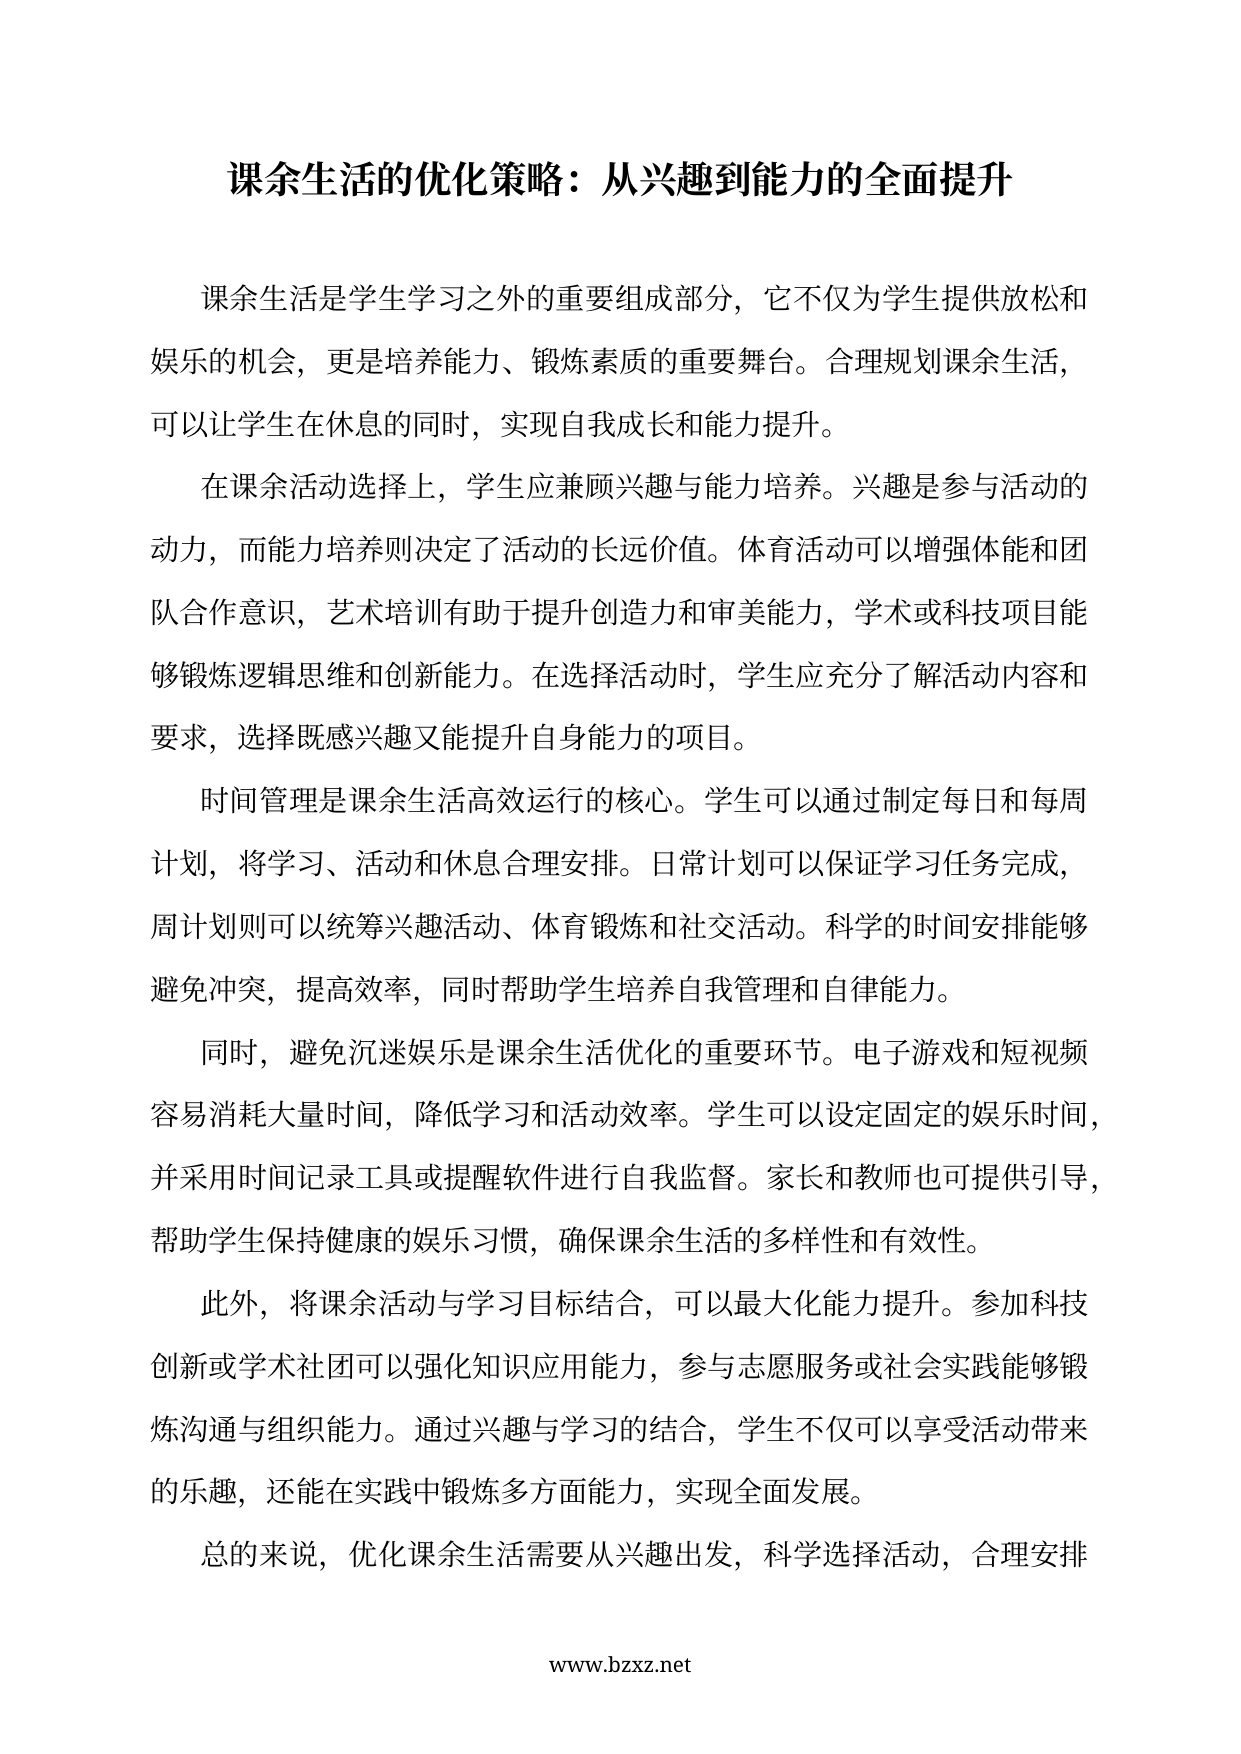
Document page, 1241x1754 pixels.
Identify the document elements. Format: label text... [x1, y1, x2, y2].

text 此外，将课余活动与学习目标结合，可以最大化能力提升。参加科技创新或学术社团可以强化知识应用能力，参与志愿服务或社会实践能够锻炼沟通与组织能力。通过兴趣与学习的结合，学生不仅可以享受活动带来的乐趣，还能在实践中锻炼多方面能力，实现全面发展。 [150, 1281, 1090, 1511]
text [150, 1532, 1090, 1574]
text 课余生活是学生学习之外的重要组成部分，它不仅为学生提供放松和娱乐的机会，更是培养能力、锻炼素质的重要舞台。合理规划课余生活，可以让学生在休息的同时，实现自我成长和能力提升。 [150, 276, 1090, 443]
subtitle 课余生活的优化策略：从兴趣到能力的全面提升 [150, 150, 1090, 204]
text 同时，避免沉迷娱乐是课余生活优化的重要环节。电子游戏和短视频容易消耗大量时间，降低学习和活动效率。学生可以设定固定的娱乐时间，并采用时间记录工具或提醒软件进行自我监督。家长和教师也可提供引导，帮助学生保持健康的娱乐习惯，确保课余生活的多样性和有效性。 [150, 1029, 1090, 1260]
text 时间管理是课余生活高效运行的核心。学生可以通过制定每日和每周计划，将学习、活动和休息合理安排。日常计划可以保证学习任务完成，周计划则可以统筹兴趣活动、体育锻炼和社交活动。科学的时间安排能够避免冲突，提高效率，同时帮助学生培养自我管理和自律能力。 [150, 778, 1090, 1008]
text 在课余活动选择上，学生应兼顾兴趣与能力培养。兴趣是参与活动的动力，而能力培养则决定了活动的长远价值。体育活动可以增强体能和团队合作意识，艺术培训有助于提升创造力和审美能力，学术或科技项目能够锻炼逻辑思维和创新能力。在选择活动时，学生应充分了解活动内容和要求，选择既感兴趣又能提升自身能力的项目。 [150, 464, 1090, 757]
